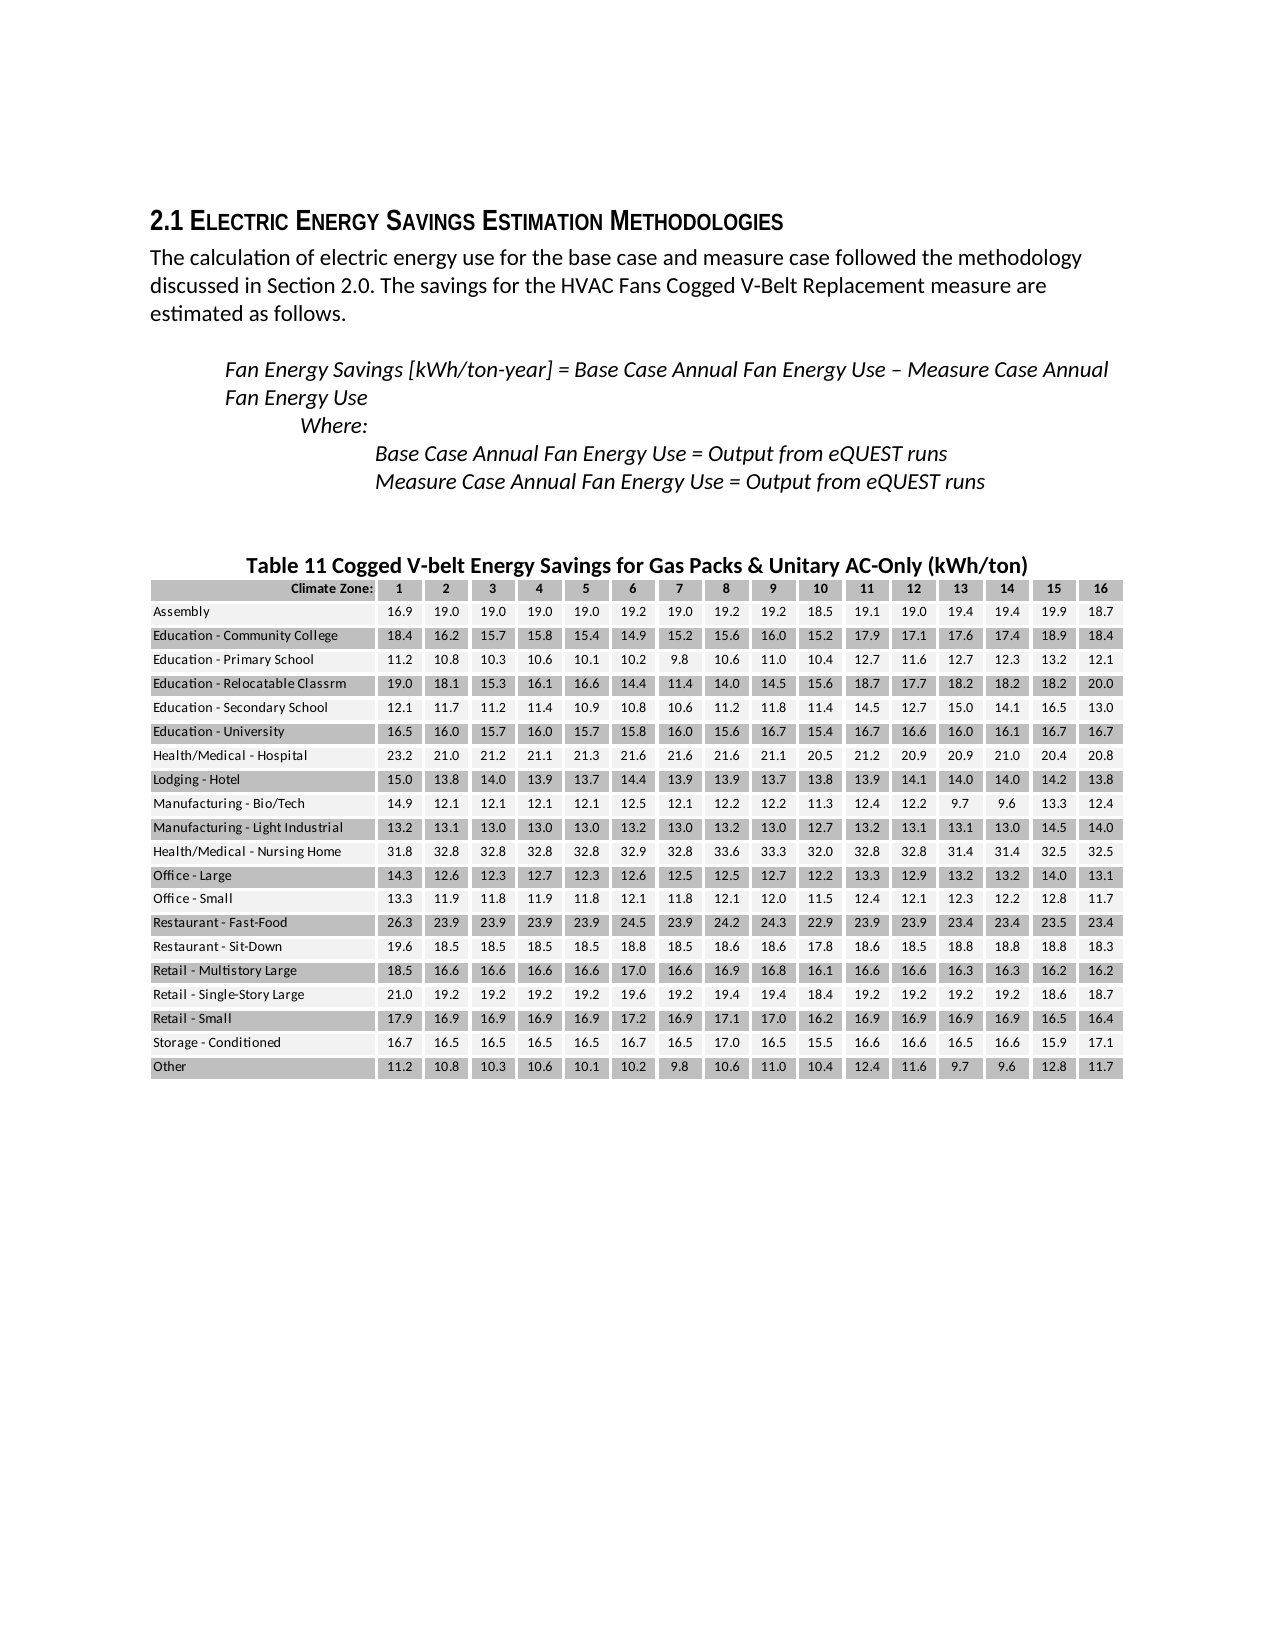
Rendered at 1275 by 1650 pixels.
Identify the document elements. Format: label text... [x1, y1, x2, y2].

text Fan Energy Savings [kWh/ton-year] = Base Case Annual Fan Energy Use – Measure Case Annual Fan Energy Use [225, 355, 1125, 411]
subtitle 2.1 Electric Energy Savings Estimation Methodologies [150, 203, 1125, 236]
text Where: [300, 411, 1125, 439]
text The calculation of electric energy use for the base case and measure case followed the methodology discussed in Section 2.0. The savings for the HVAC Fans Cogged V-Belt Replacement measure are estimated as follows. [150, 243, 1125, 327]
text Measure Case Annual Fan Energy Use = Output from eQUEST runs [375, 467, 1125, 495]
text Base Case Annual Fan Energy Use = Output from eQUEST runs [375, 439, 1125, 467]
